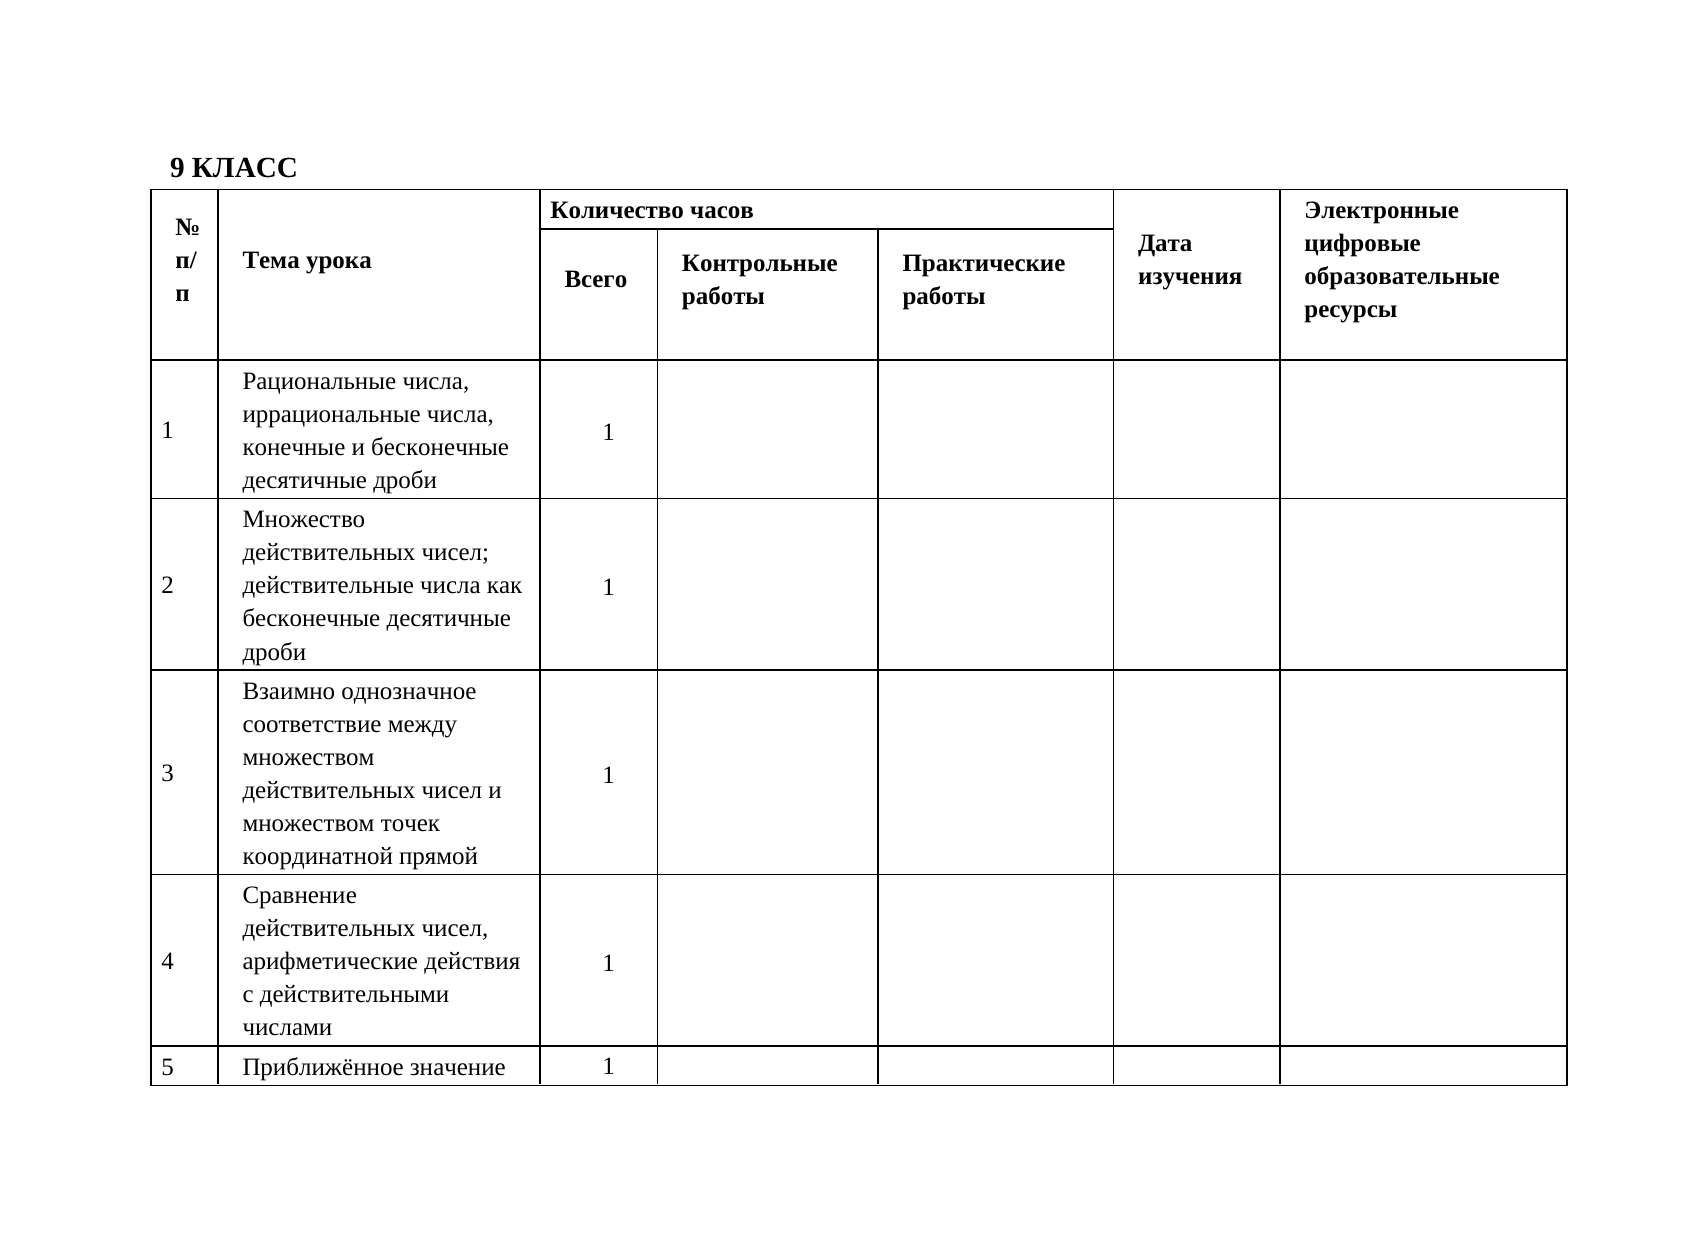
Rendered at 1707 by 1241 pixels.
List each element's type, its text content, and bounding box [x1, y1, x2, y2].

table_cell Множество действительных чисел; действительные числа как бесконечные десятичные дроби [219, 499, 539, 669]
table_cell 1 [541, 361, 657, 498]
table_cell Рациональные числа, иррациональные числа, конечные и бесконечные десятичные дроби [219, 361, 539, 498]
table_cell [1281, 499, 1566, 669]
table_cell [879, 361, 1113, 498]
table_cell [658, 671, 877, 874]
table_cell 1 [152, 361, 217, 498]
table_header Тема урока [219, 190, 539, 359]
table_cell [1114, 361, 1279, 498]
table_cell [879, 499, 1113, 669]
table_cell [219, 1047, 539, 1084]
table_cell 1 [541, 1047, 657, 1084]
table_cell [1114, 671, 1279, 874]
table_cell [1114, 1047, 1279, 1084]
table_cell [1114, 499, 1279, 669]
table_cell Сравнение действительных чисел, арифметические действия с действительными числами [219, 875, 539, 1045]
table_cell [879, 671, 1113, 874]
table_header № п/п [152, 190, 217, 359]
table_cell [1281, 671, 1566, 874]
table_cell Контрольные работы [658, 230, 877, 359]
table_cell Взаимно однозначное соответствие между множеством действительных чисел и множеством точек координатной прямой [219, 671, 539, 874]
table_cell [879, 875, 1113, 1045]
table_cell [658, 499, 877, 669]
table_cell 5 [152, 1047, 217, 1084]
table_cell 4 [152, 875, 217, 1045]
text 9 КЛАСС [162, 150, 1557, 183]
table_cell Практические работы [879, 230, 1113, 359]
table_cell Всего [541, 230, 657, 359]
table_cell [658, 361, 877, 498]
table_cell [879, 1047, 1113, 1084]
table_cell [658, 875, 877, 1045]
table_cell [1281, 361, 1566, 498]
table_header Количество часов [541, 190, 1113, 228]
table_header Электронные цифровые образовательные ресурсы [1281, 190, 1566, 359]
table_cell 3 [152, 671, 217, 874]
table_cell [1281, 1047, 1566, 1084]
table_cell 1 [541, 671, 657, 874]
table_cell 1 [541, 875, 657, 1045]
table_cell [1114, 875, 1279, 1045]
table_header Дата изучения [1114, 190, 1279, 359]
table_cell [658, 1047, 877, 1084]
table_cell [1281, 875, 1566, 1045]
table_cell 2 [152, 499, 217, 669]
table_cell 1 [541, 499, 657, 669]
